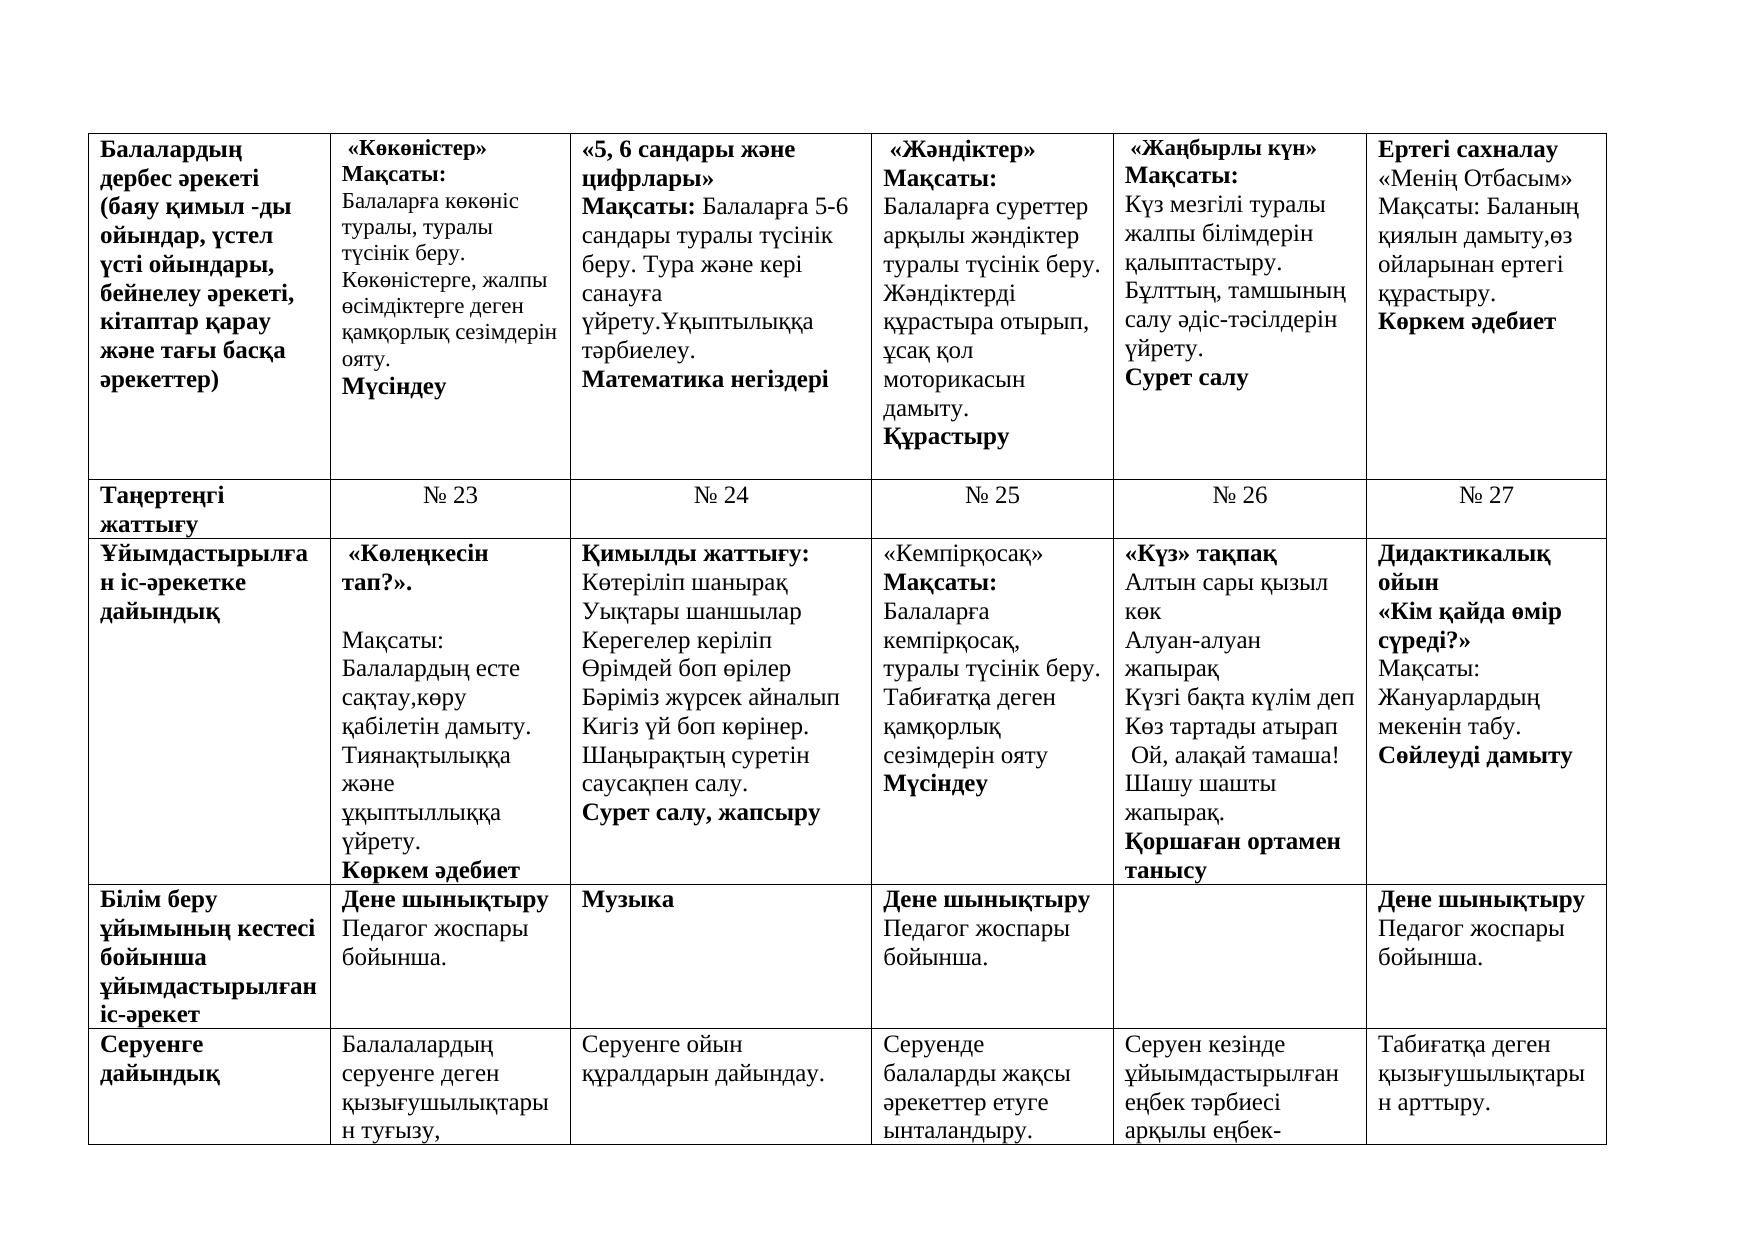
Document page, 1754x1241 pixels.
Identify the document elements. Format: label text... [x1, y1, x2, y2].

table_cell «Жаңбырлы күн» Мақсаты: Күз мезгілі туралы жалпы білімдерін қалыптастыру. Бұлттың, тамшының салу әдіс-тәсілдерін үйрету. Сурет салу [1114, 134, 1366, 479]
table_cell Ұйымдастырылған іс-әрекетке дайындық [89, 539, 330, 883]
table_cell Дене шынықтыру Педагог жоспары бойынша. [872, 885, 1113, 1028]
table_cell Ертегі сахналау «Менің Отбасым» Мақсаты: Баланың қиялын дамыту,өз ойларынан ертегі құрастыру. Көркем әдебиет [1367, 134, 1606, 479]
table_cell «Көлеңкесін тап?». Мақсаты: Балалардың есте сақтау,көру қабілетін дамыту. Тиянақтылыққа және ұқыптыллыққа үйрету. Көркем әдебиет [331, 539, 570, 883]
table_cell Таңертеңгі жаттығу [89, 480, 330, 537]
table_cell № 23 [331, 480, 570, 537]
table_cell «Жәндіктер» Мақсаты: Балаларға суреттер арқылы жәндіктер туралы түсінік беру. Жәндіктерді құрастыра отырып, ұсақ қол моторикасын дамыту. Құрастыру [872, 134, 1113, 479]
table_cell Балалардың дербес әрекеті (баяу қимыл -ды ойындар, үстел үсті ойындары, бейнелеу әрекеті, кітаптар қарау және тағы басқа әрекеттер) [89, 134, 330, 479]
table_cell [1114, 885, 1366, 1028]
table_cell № 24 [571, 480, 871, 537]
table_cell Білім беру ұйымының кестесі бойынша ұйымдастырылған іс-әрекет [89, 885, 330, 1028]
table_cell Дене шынықтыру Педагог жоспары бойынша. [1367, 885, 1606, 1028]
table_cell «Көкөністер» Мақсаты: Балаларға көкөніс туралы, туралы түсінік беру. Көкөністерге, жалпы өсімдіктерге деген қамқорлық сезімдерін ояту. Мүсіндеу [331, 134, 570, 479]
table_cell № 26 [1114, 480, 1366, 537]
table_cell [1367, 1029, 1606, 1144]
table_cell Қимылды жаттығу: Көтеріліп шанырақ Уықтары шаншылар Керегелер керіліп Өрімдей боп өрілер Бәріміз жүрсек айналып Кигіз үй боп көрінер. Шаңырақтың суретін саусақпен салу. Сурет салу, жапсыру [571, 539, 871, 883]
table_cell Серуенге дайындық [89, 1029, 330, 1144]
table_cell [872, 1029, 1113, 1144]
table_cell Дене шынықтыру Педагог жоспары бойынша. [331, 885, 570, 1028]
table_cell «Күз» тақпақ Алтын сары қызыл көк Алуан-алуан жапырақ Күзгі бақта күлім деп Көз тартады атырап Ой, алақай тамаша! Шашу шашты жапырақ. Қоршаған ортамен танысу [1114, 539, 1366, 883]
table_cell № 27 [1367, 480, 1606, 537]
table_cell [1114, 1029, 1366, 1144]
table_cell № 25 [872, 480, 1113, 537]
table_cell Дидактикалық ойын «Кім қайда өмір сүреді?» Мақсаты: Жануарлардың мекенін табу. Сөйлеуді дамыту [1367, 539, 1606, 883]
table_cell Музыка [571, 885, 871, 1028]
table_cell «5, 6 сандары және цифрлары» Мақсаты: Балаларға 5-6 сандары туралы түсінік беру. Тура және кері санауға үйрету.Ұқыптылыққа тәрбиелеу. Математика негіздері [571, 134, 871, 479]
table_cell «Кемпірқосақ» Мақсаты: Балаларға кемпірқосақ, туралы түсінік беру. Табиғатқа деген қамқорлық сезімдерін ояту Мүсіндеу [872, 539, 1113, 883]
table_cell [571, 1029, 871, 1144]
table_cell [331, 1029, 570, 1144]
